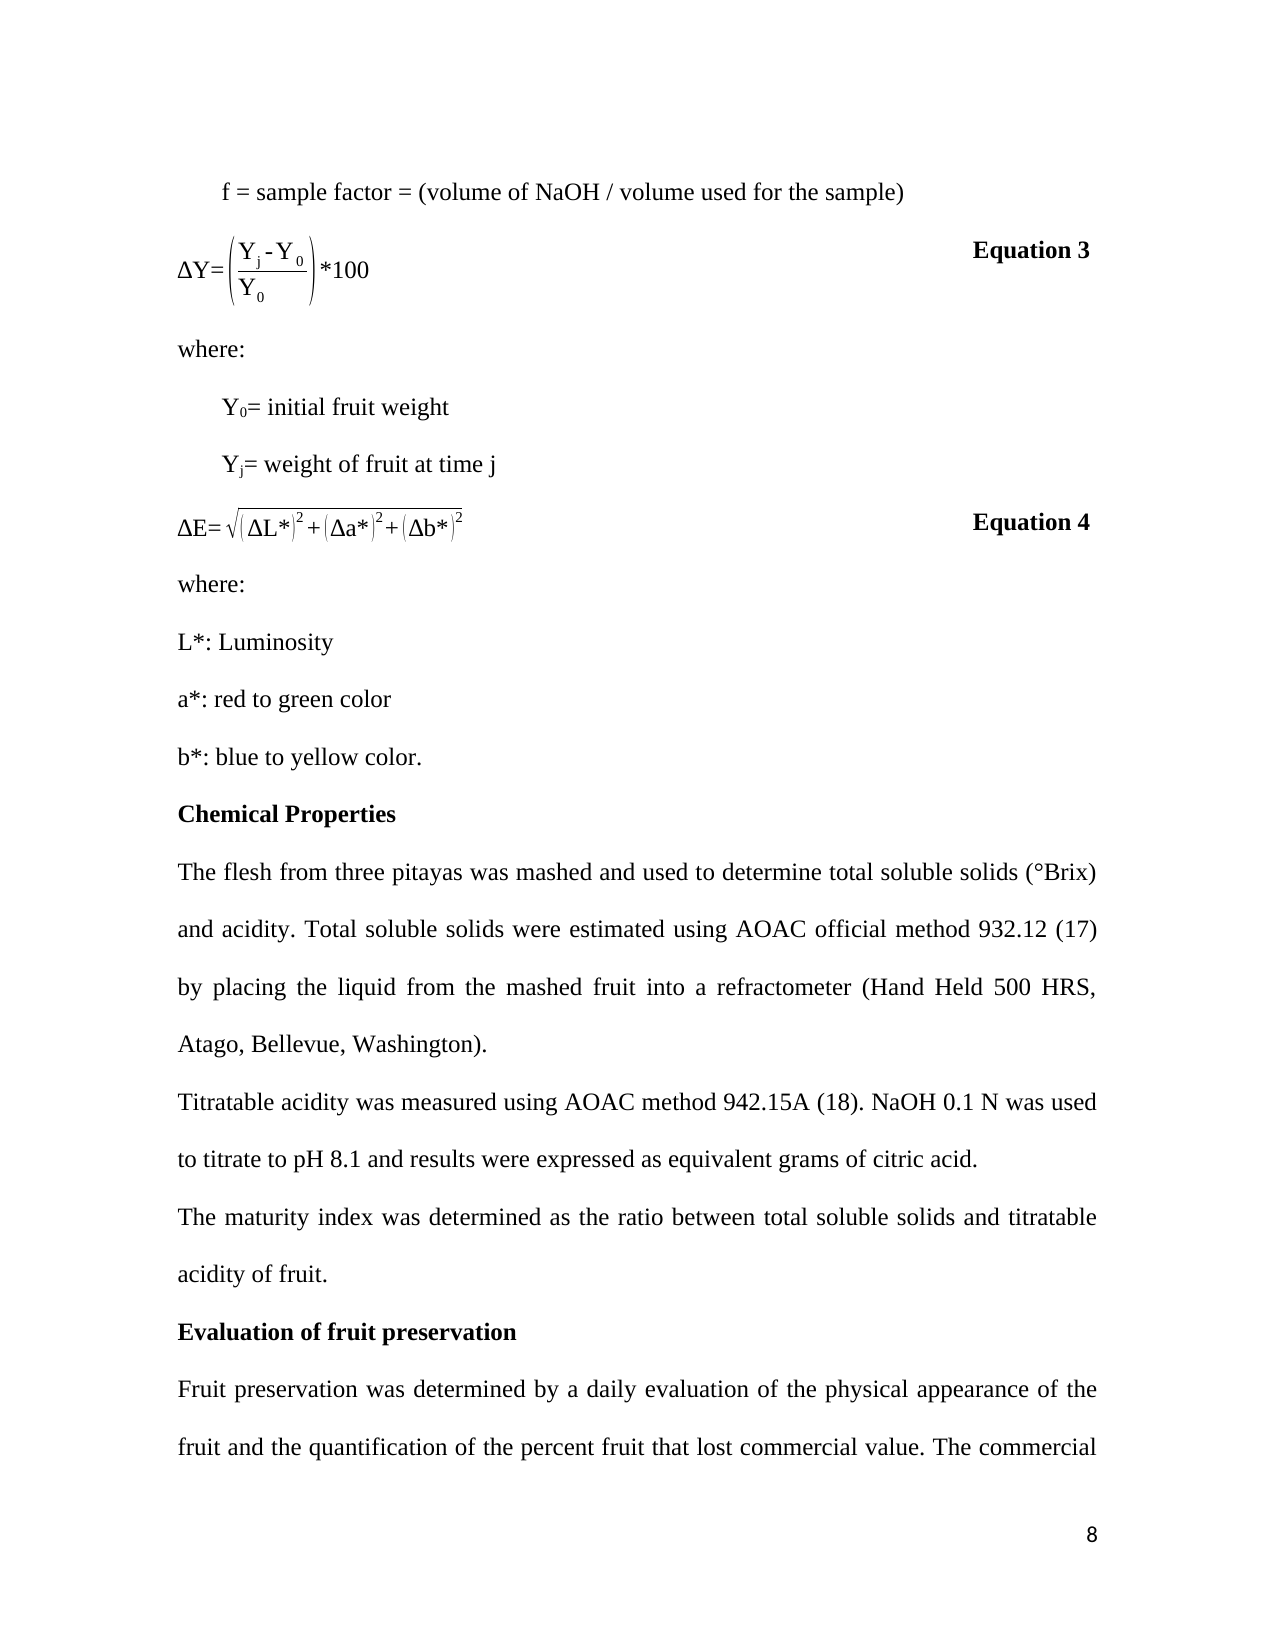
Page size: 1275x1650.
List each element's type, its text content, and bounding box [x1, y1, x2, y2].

text Chemical Properties [177, 799, 1098, 828]
text f = sample factor = (volume of NaOH / volume used for the sample) [221, 177, 1098, 206]
text where: [177, 569, 1098, 598]
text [177, 1374, 1098, 1461]
text Titratable acidity was measured using AOAC method 942.15A (18). NaOH 0.1 N was used to titrate to pH 8.1 and results were expressed as equivalent grams of citric acid. [177, 1087, 1098, 1173]
text The maturity index was determined as the ratio between total soluble solids and titratable acidity of fruit. [177, 1202, 1098, 1288]
text Yj= weight of fruit at time j [221, 449, 1098, 478]
text b*: blue to yellow color. [177, 742, 1098, 771]
text Evaluation of fruit preservation [177, 1317, 1098, 1346]
text where: [177, 334, 1098, 363]
text The flesh from three pitayas was mashed and used to determine total soluble solids (°Brix) and acidity. Total soluble solids were estimated using AOAC official method 932.12 (17) by placing the liquid from the mashed fruit into a refractometer (Hand Held 500 HRS, Atago, Bellevue, Washington). [177, 857, 1098, 1058]
table_header Equation 4 [634, 507, 1101, 569]
table_header [166, 235, 633, 334]
text Y0= initial fruit weight [221, 392, 1098, 421]
table_header Equation 3 [634, 235, 1101, 334]
table_header [166, 507, 633, 569]
text L*: Luminosity [177, 627, 1098, 656]
text a*: red to green color [177, 684, 1098, 713]
